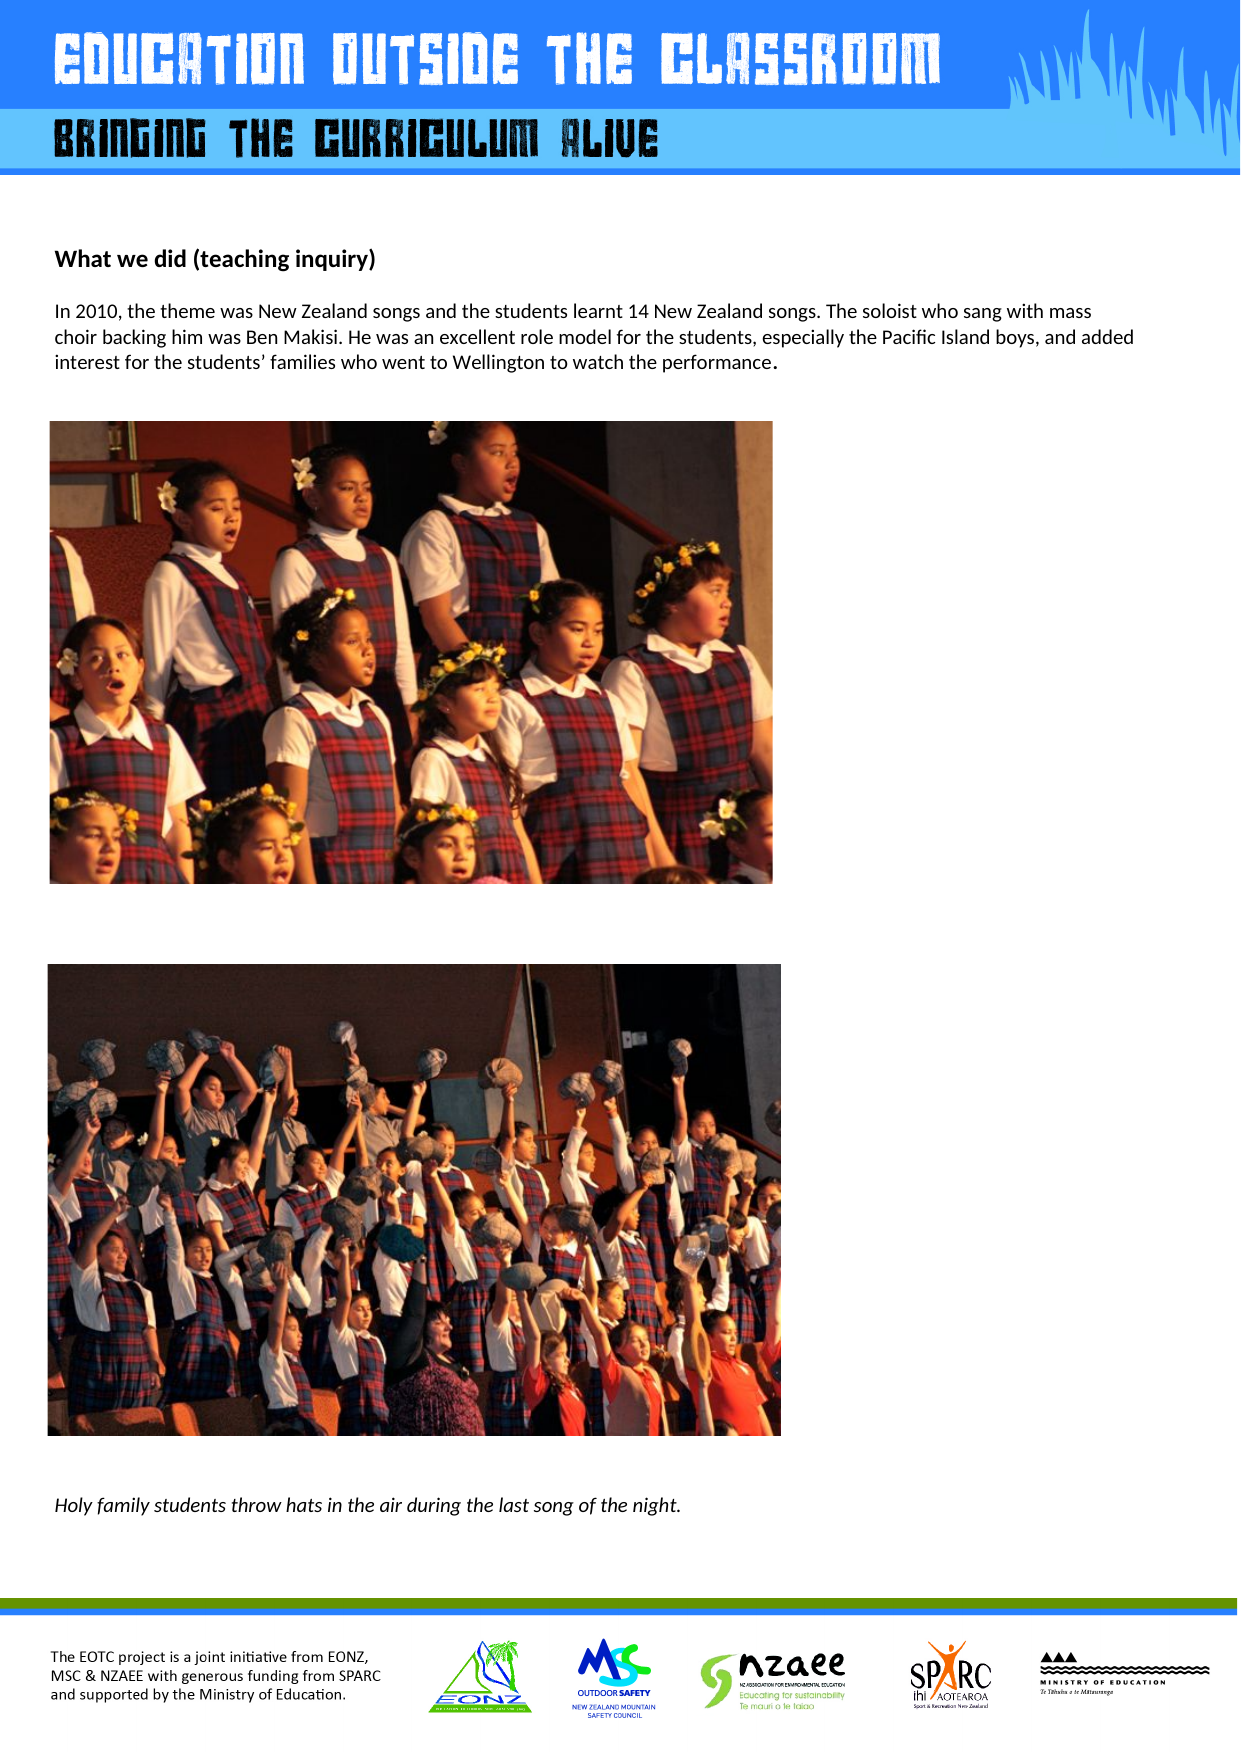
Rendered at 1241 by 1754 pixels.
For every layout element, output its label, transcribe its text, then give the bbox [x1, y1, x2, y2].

text Holy family students throw hats in the air during the last song of the night. [54, 1492, 1138, 1517]
picture [47, 964, 781, 1436]
picture [0, 0, 1241, 175]
text What we did (teaching inquiry) [54, 243, 1138, 273]
text In 2010, the theme was New Zealand songs and the students learnt 14 New Zealand songs. The soloist who sang with mass choir backing him was Ben Makisi. He was an excellent role model for the students, especially the Pacific Island boys, and added interest for the students’ families who went to Wellington to watch the performance. [54, 299, 1138, 375]
picture [0, 1598, 1238, 1752]
picture [49, 421, 773, 884]
